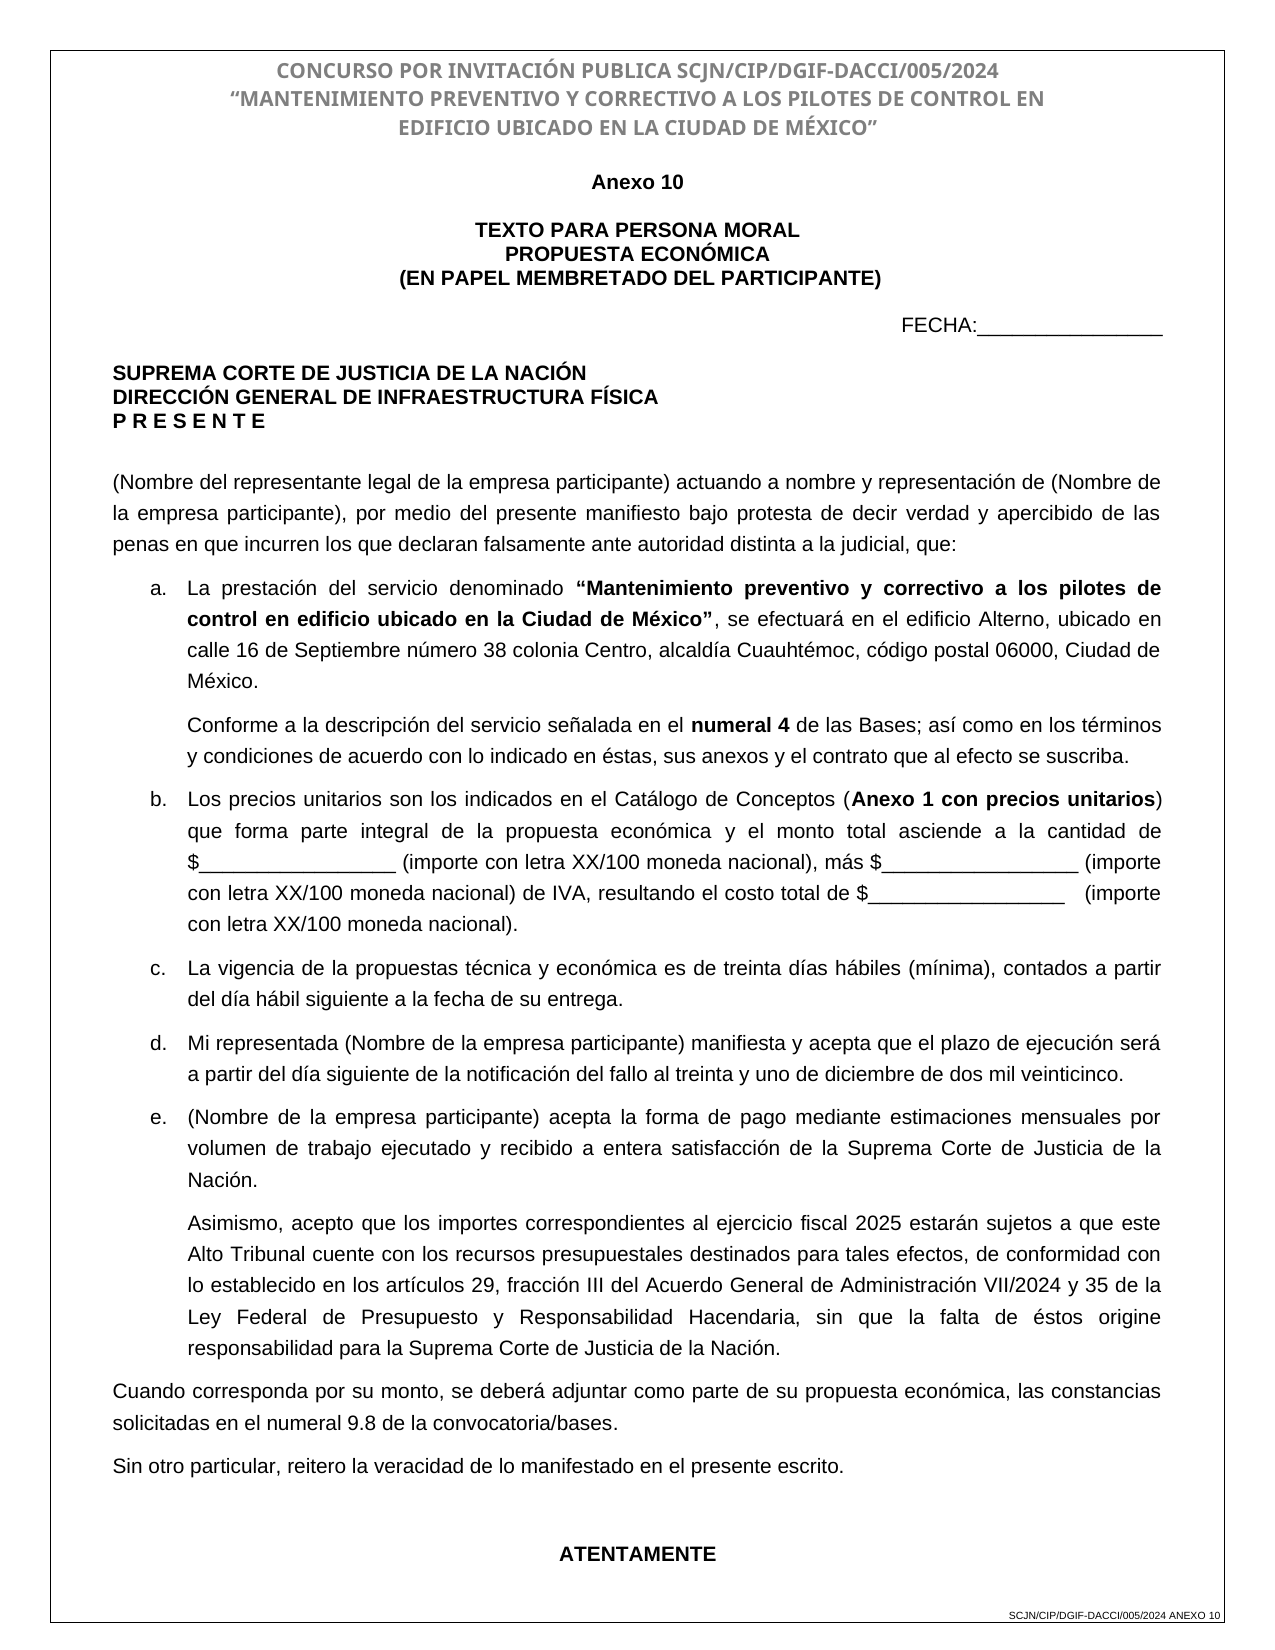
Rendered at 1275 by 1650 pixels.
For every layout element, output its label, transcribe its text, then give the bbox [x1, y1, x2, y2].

text DIRECCIÓN GENERAL DE INFRAESTRUCTURA FÍSICA [112, 385, 1162, 409]
list Los precios unitarios son los indicados en el Catálogo de Conceptos (Anexo 1 con precios unitarios) que forma parte integral de la propuesta económica y el monto total asciende a la cantidad de $_________________ (importe con letra XX/100 moneda nacional), más $_________________ (importe con letra XX/100 moneda nacional) de IVA, resultando el costo total de $_________________ (importe con letra XX/100 moneda nacional). [150, 787, 1162, 936]
text Anexo 10 [112, 169, 1162, 193]
list La prestación del servicio denominado “Mantenimiento preventivo y correctivo a los pilotes de control en edificio ubicado en la Ciudad de México”, se efectuará en el edificio Alterno, ubicado en calle 16 de Septiembre número 38 colonia Centro, alcaldía Cuauhtémoc, código postal 06000, Ciudad de México. [150, 575, 1162, 693]
list Asimismo, acepto que los importes correspondientes al ejercicio fiscal 2025 estarán sujetos a que este Alto Tribunal cuente con los recursos presupuestales destinados para tales efectos, de conformidad con lo establecido en los artículos 29, fracción III del Acuerdo General de Administración VII/2024 y 35 de la Ley Federal de Presupuesto y Responsabilidad Hacendaria, sin que la falta de éstos origine responsabilidad para la Suprema Corte de Justicia de la Nación. [187, 1211, 1162, 1359]
text PROPUESTA ECONÓMICA [112, 241, 1162, 265]
text SUPREMA CORTE DE JUSTICIA DE LA NACIÓN [112, 361, 1162, 385]
text Sin otro particular, reitero la veracidad de lo manifestado en el presente escrito. [112, 1454, 1162, 1478]
list (Nombre de la empresa participante) acepta la forma de pago mediante estimaciones mensuales por volumen de trabajo ejecutado y recibido a entera satisfacción de la Suprema Corte de Justicia de la Nación. [150, 1105, 1162, 1191]
text TEXTO PARA PERSONA MORAL [112, 217, 1162, 241]
text (Nombre del representante legal de la empresa participante) actuando a nombre y representación de (Nombre de la empresa participante), por medio del presente manifiesto bajo protesta de decir verdad y apercibido de las penas en que incurren los que declaran falsamente ante autoridad distinta a la judicial, que: [112, 469, 1162, 556]
text FECHA:________________ [112, 313, 1162, 337]
list Mi representada (Nombre de la empresa participante) manifiesta y acepta que el plazo de ejecución será a partir del día siguiente de la notificación del fallo al treinta y uno de diciembre de dos mil veinticinco. [150, 1030, 1162, 1085]
text Cuando corresponda por su monto, se deberá adjuntar como parte de su propuesta económica, las constancias solicitadas en el numeral 9.8 de la convocatoria/bases. [112, 1379, 1162, 1434]
text (EN PAPEL MEMBRETADO DEL PARTICIPANTE) [112, 265, 1162, 289]
text ATENTAMENTE [112, 1541, 1162, 1565]
text P R E S E N T E [112, 409, 1162, 433]
list La vigencia de la propuestas técnica y económica es de treinta días hábiles (mínima), contados a partir del día hábil siguiente a la fecha de su entrega. [150, 956, 1162, 1011]
list Conforme a la descripción del servicio señalada en el numeral 4 de las Bases; así como en los términos y condiciones de acuerdo con lo indicado en éstas, sus anexos y el contrato que al efecto se suscriba. [187, 712, 1162, 768]
